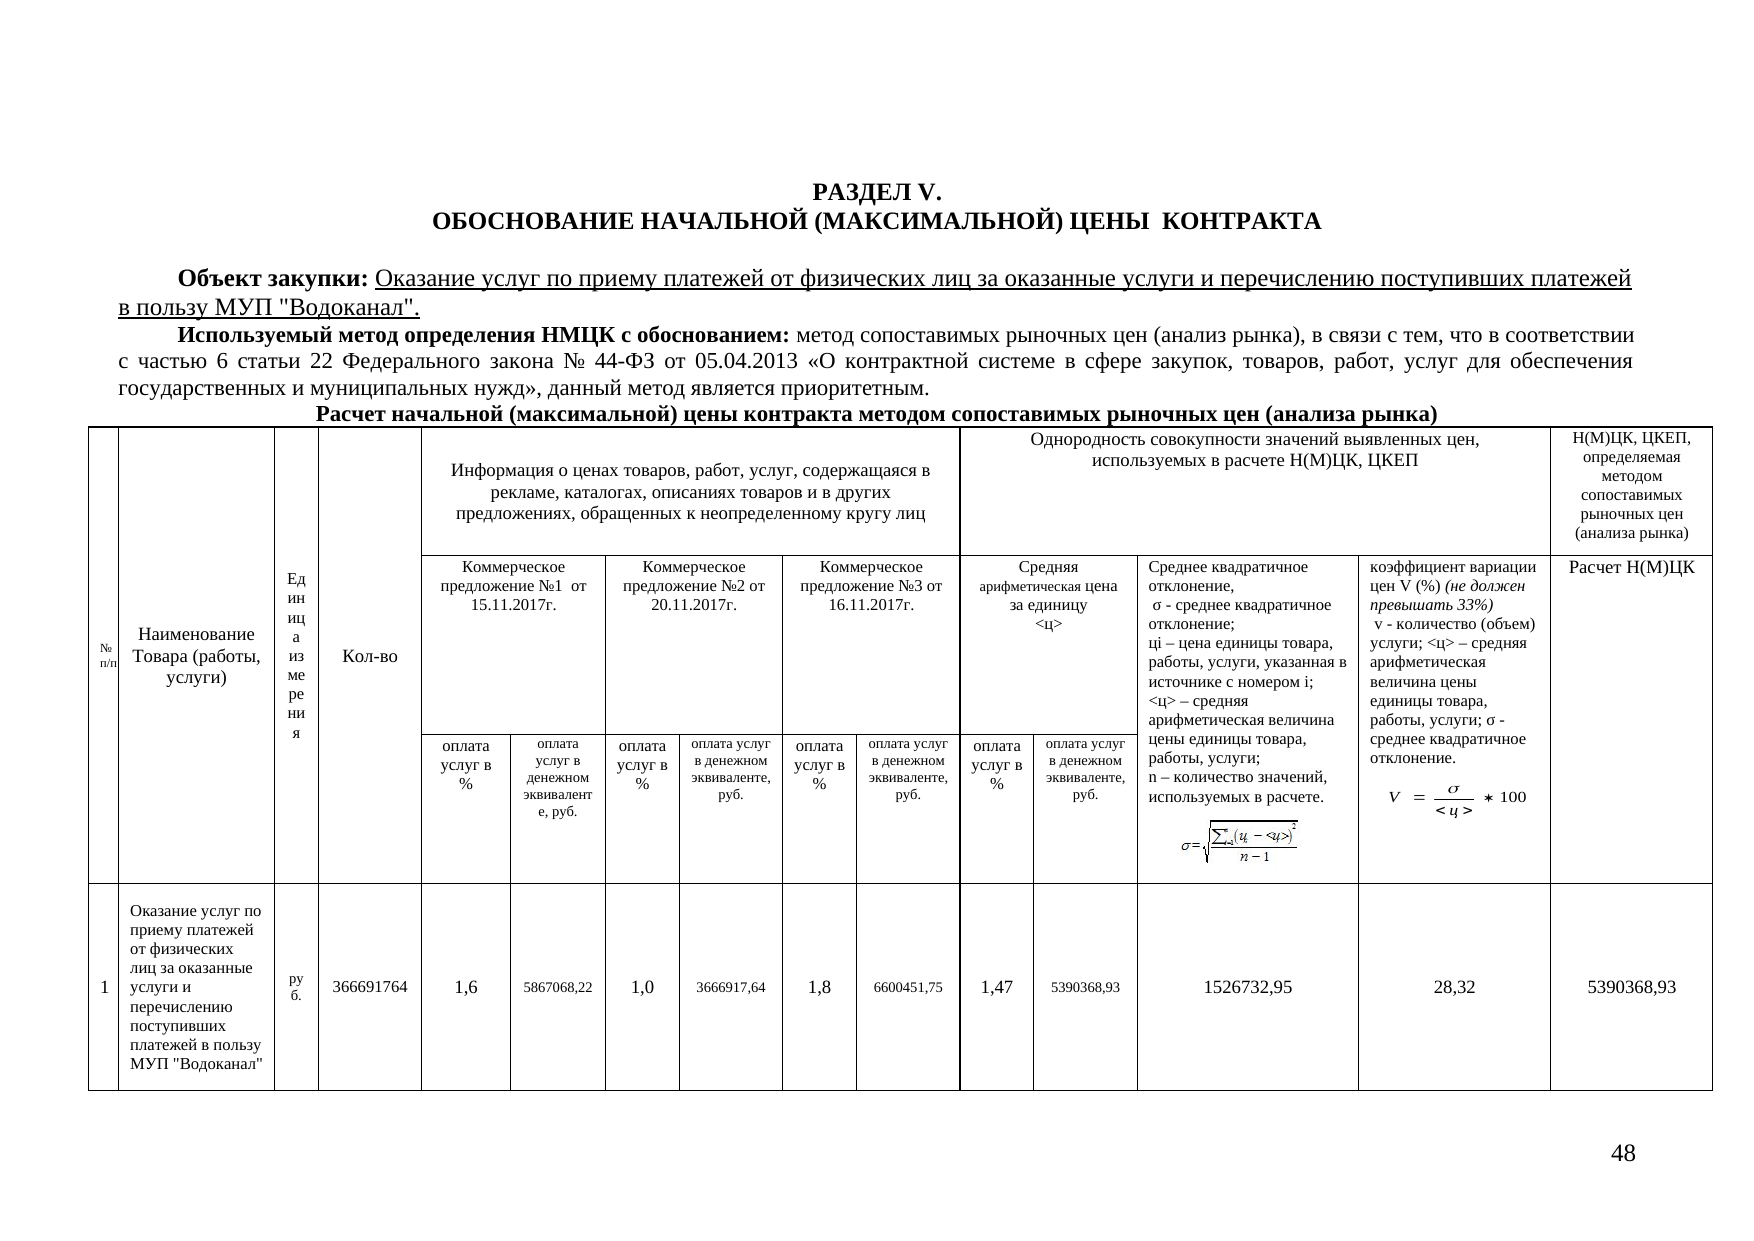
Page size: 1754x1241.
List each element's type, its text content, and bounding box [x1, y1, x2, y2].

table_cell оплата услуг в % [422, 735, 510, 883]
table_cell 1,6 [422, 884, 510, 1089]
text Используемый метод определения НМЦК с обоснованием: метод сопоставимых рыночных цен (анализ рынка), в связи с тем, что в соответствии с частью 6 статьи 22 Федерального закона № 44-ФЗ от 05.04.2013 «О контрактной системе в сфере закупок, товаров, работ, услуг для обеспечения государственных и муниципальных нужд», данный метод является приоритетным. [118, 321, 1636, 400]
text РАЗДЕЛ V. [118, 177, 1636, 206]
table_cell Оказание услуг по приему платежей от физических лиц за оказанные услуги и перечислению поступивших платежей в пользу МУП "Водоканал" [119, 884, 274, 1089]
table_cell 1526732,95 [1138, 884, 1358, 1089]
table_cell 1,8 [783, 884, 856, 1089]
table_header Наименование Товара (работы, услуги) [119, 428, 274, 883]
table_cell 1,47 [961, 884, 1033, 1089]
table_header № п/п [89, 428, 118, 883]
table_header Информация о ценах товаров, работ, услуг, содержащаяся в рекламе, каталогах, описаниях товаров и в других предложениях, обращенных к неопределенному кругу лиц [422, 428, 959, 555]
table_cell Среднее квадратичное отклонение, σ - среднее квадратичное отклонение; цi – цена единицы товара, работы, услуги, указанная в источнике с номером i; <ц> – средняя арифметическая величина цены единицы товара, работы, услуги; n – количество значений, используемых в расчете. [1138, 556, 1358, 883]
table_header Кол-во [319, 428, 421, 883]
table_cell оплата услуг в денежном эквиваленте, руб. [1034, 735, 1137, 883]
text ОБОСНОВАНИЕ НАЧАЛЬНОЙ (МАКСИМАЛЬНОЙ) ЦЕНЫ КОНТРАКТА [118, 206, 1636, 235]
table_cell оплата услуг в % [783, 735, 856, 883]
table_cell оплата услуг в % [606, 735, 679, 883]
table_cell 5390368,93 [1551, 884, 1712, 1089]
table_cell 28,32 [1359, 884, 1550, 1089]
table_cell коэффициент вариации цен V (%) (не должен превышать 33%) v - количество (объем) услуги; <ц> – средняя арифметическая величина цены единицы товара, работы, услуги; σ -среднее квадратичное отклонение. [1359, 556, 1550, 883]
table_cell Коммерческое предложение №1 от 15.11.2017г. [422, 556, 605, 734]
table_cell Средняя арифметическая цена за единицу <ц> [961, 556, 1137, 734]
table_cell оплата услуг в % [961, 735, 1033, 883]
text Объект закупки: Оказание услуг по приему платежей от физических лиц за оказанные услуги и перечислению поступивших платежей в пользу МУП "Водоканал". [118, 263, 1636, 321]
table_cell 1,0 [606, 884, 679, 1089]
table_cell 5390368,93 [1034, 884, 1137, 1089]
table_cell оплата услуг в денежном эквиваленте, руб. [511, 735, 605, 883]
table_header Однородность совокупности значений выявленных цен, используемых в расчете Н(М)ЦК, ЦКЕП [961, 428, 1550, 555]
table_header Единица измерения [275, 428, 318, 883]
table_cell 6600451,75 [857, 884, 959, 1089]
table_cell 366691764 [319, 884, 421, 1089]
table_cell 3666917,64 [680, 884, 782, 1089]
picture [1165, 813, 1315, 874]
table_cell 1 [89, 884, 118, 1089]
table_header Н(М)ЦК, ЦКЕП, определяемая методом сопоставимых рыночных цен (анализа рынка) [1551, 428, 1712, 555]
table_cell руб. [275, 884, 318, 1089]
table_cell Коммерческое предложение №2 от 20.11.2017г. [606, 556, 782, 734]
table_cell оплата услуг в денежном эквиваленте, руб. [680, 735, 782, 883]
table_cell Расчет Н(М)ЦК [1551, 556, 1712, 883]
text Расчет начальной (максимальной) цены контракта методом сопоставимых рыночных цен (анализа рынка) [118, 400, 1636, 426]
table_cell 5867068,22 [511, 884, 605, 1089]
table_cell оплата услуг в денежном эквиваленте, руб. [857, 735, 959, 883]
table_cell Коммерческое предложение №3 от 16.11.2017г. [783, 556, 959, 734]
